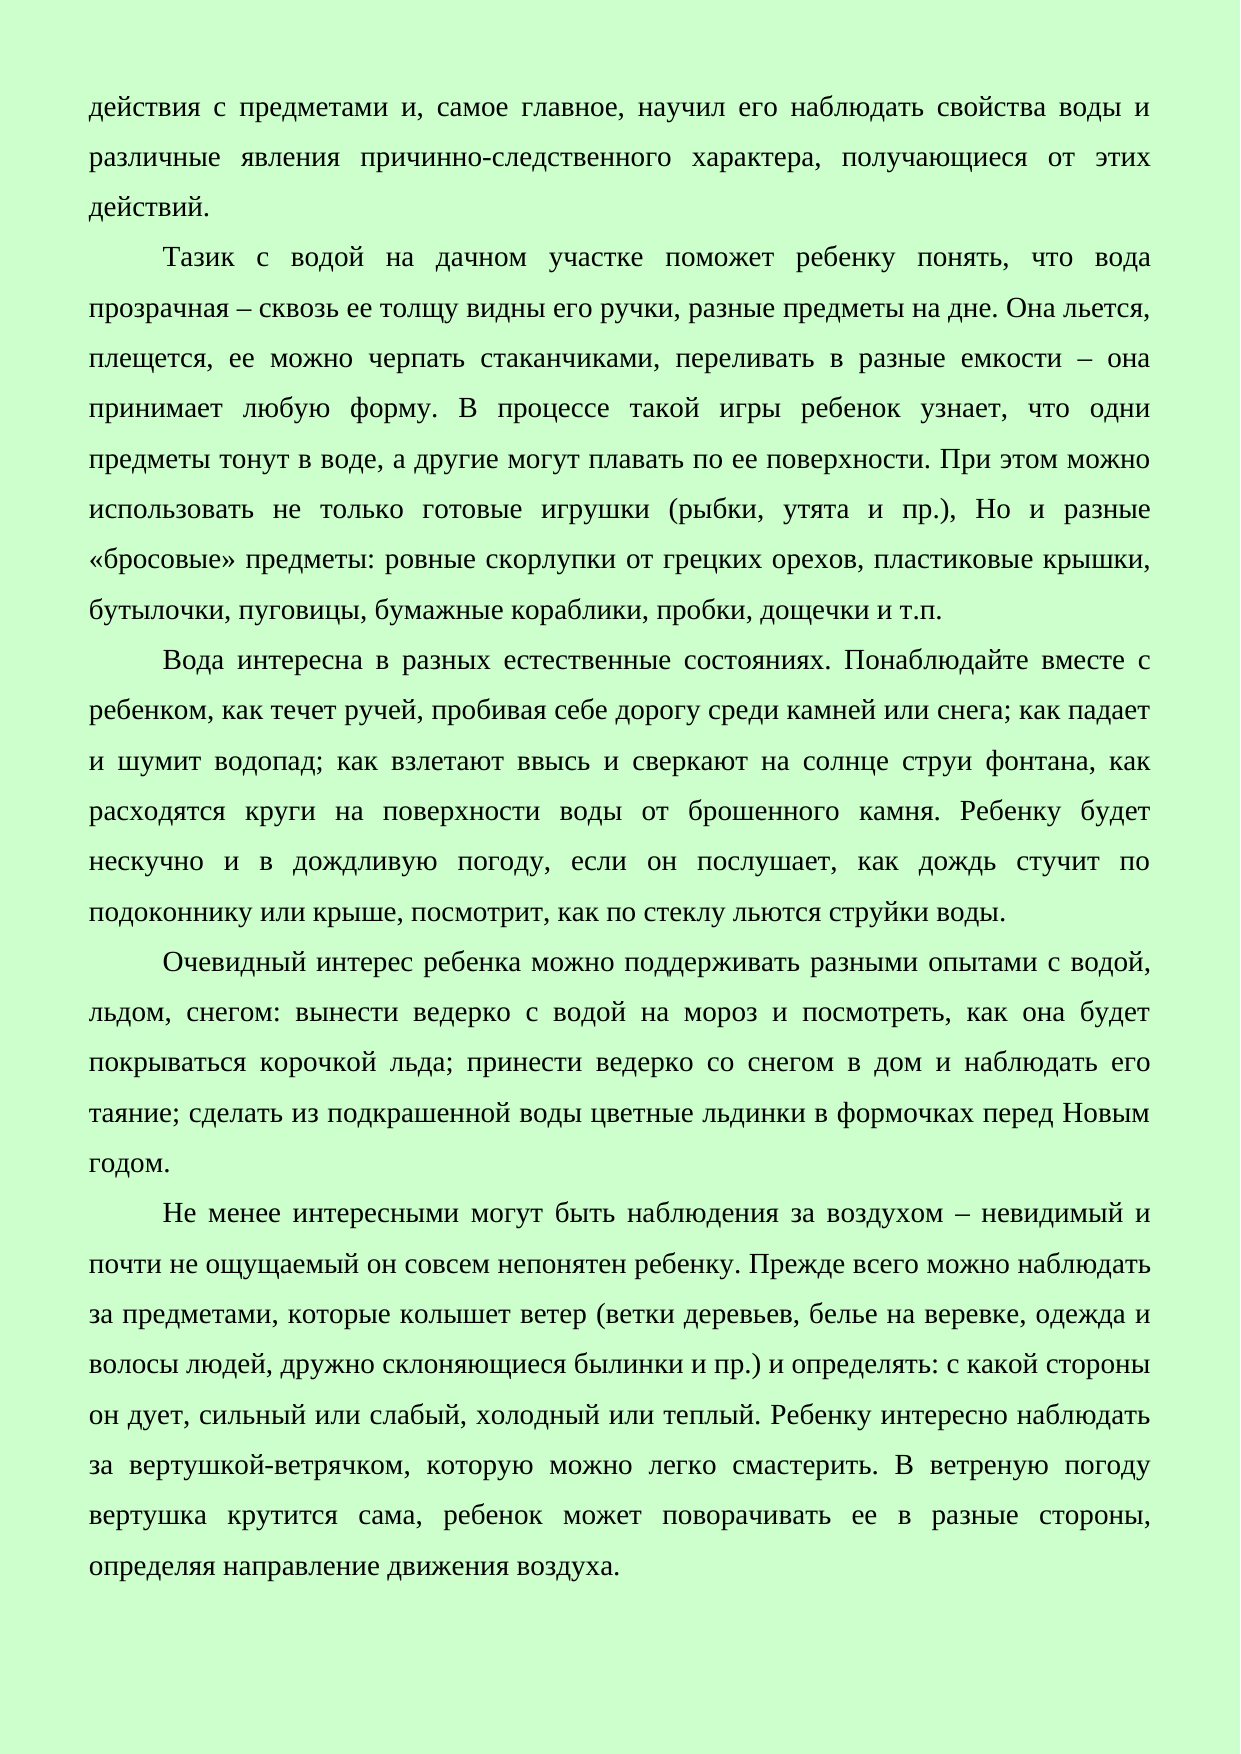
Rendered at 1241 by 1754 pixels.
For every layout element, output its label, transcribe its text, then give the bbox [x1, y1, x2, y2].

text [89, 89, 1152, 223]
text Тазик с водой на дачном участке поможет ребенку понять, что вода прозрачная – сквозь ее толщу видны его ручки, разные предметы на дне. Она льется, плещется, ее можно черпать стаканчиками, переливать в разные емкости – она принимает любую форму. В процессе такой игры ребенок узнает, что одни предметы тонут в воде, а другие могут плавать по ее поверхности. При этом можно использовать не только готовые игрушки (рыбки, утята и пр.), Но и разные «бросовые» предметы: ровные скорлупки от грецких орехов, пластиковые крышки, бутылочки, пуговицы, бумажные кораблики, пробки, дощечки и т.п. [89, 239, 1152, 625]
text Не менее интересными могут быть наблюдения за воздухом – невидимый и почти не ощущаемый он совсем непонятен ребенку. Прежде всего можно наблюдать за предметами, которые колышет ветер (ветки деревьев, белье на веревке, одежда и волосы людей, дружно склоняющиеся былинки и пр.) и определять: с какой стороны он дует, сильный или слабый, холодный или теплый. Ребенку интересно наблюдать за вертушкой-ветрячком, которую можно легко смастерить. В ветреную погоду вертушка крутится сама, ребенок может поворачивать ее в разные стороны, определяя направление движения воздуха. [89, 1196, 1152, 1581]
text Очевидный интерес ребенка можно поддерживать разными опытами с водой, льдом, снегом: вынести ведерко с водой на мороз и посмотреть, как она будет покрываться корочкой льда; принести ведерко со снегом в дом и наблюдать его таяние; сделать из подкрашенной воды цветные льдинки в формочках перед Новым годом. [89, 944, 1152, 1179]
text Вода интересна в разных естественные состояниях. Понаблюдайте вместе с ребенком, как течет ручей, пробивая себе дорогу среди камней или снега; как падает и шумит водопад; как взлетают ввысь и сверкают на солнце струи фонтана, как расходятся круги на поверхности воды от брошенного камня. Ребенку будет нескучно и в дождливую погоду, если он послушает, как дождь стучит по подоконнику или крыше, посмотрит, как по стеклу льются струйки воды. [89, 642, 1152, 927]
